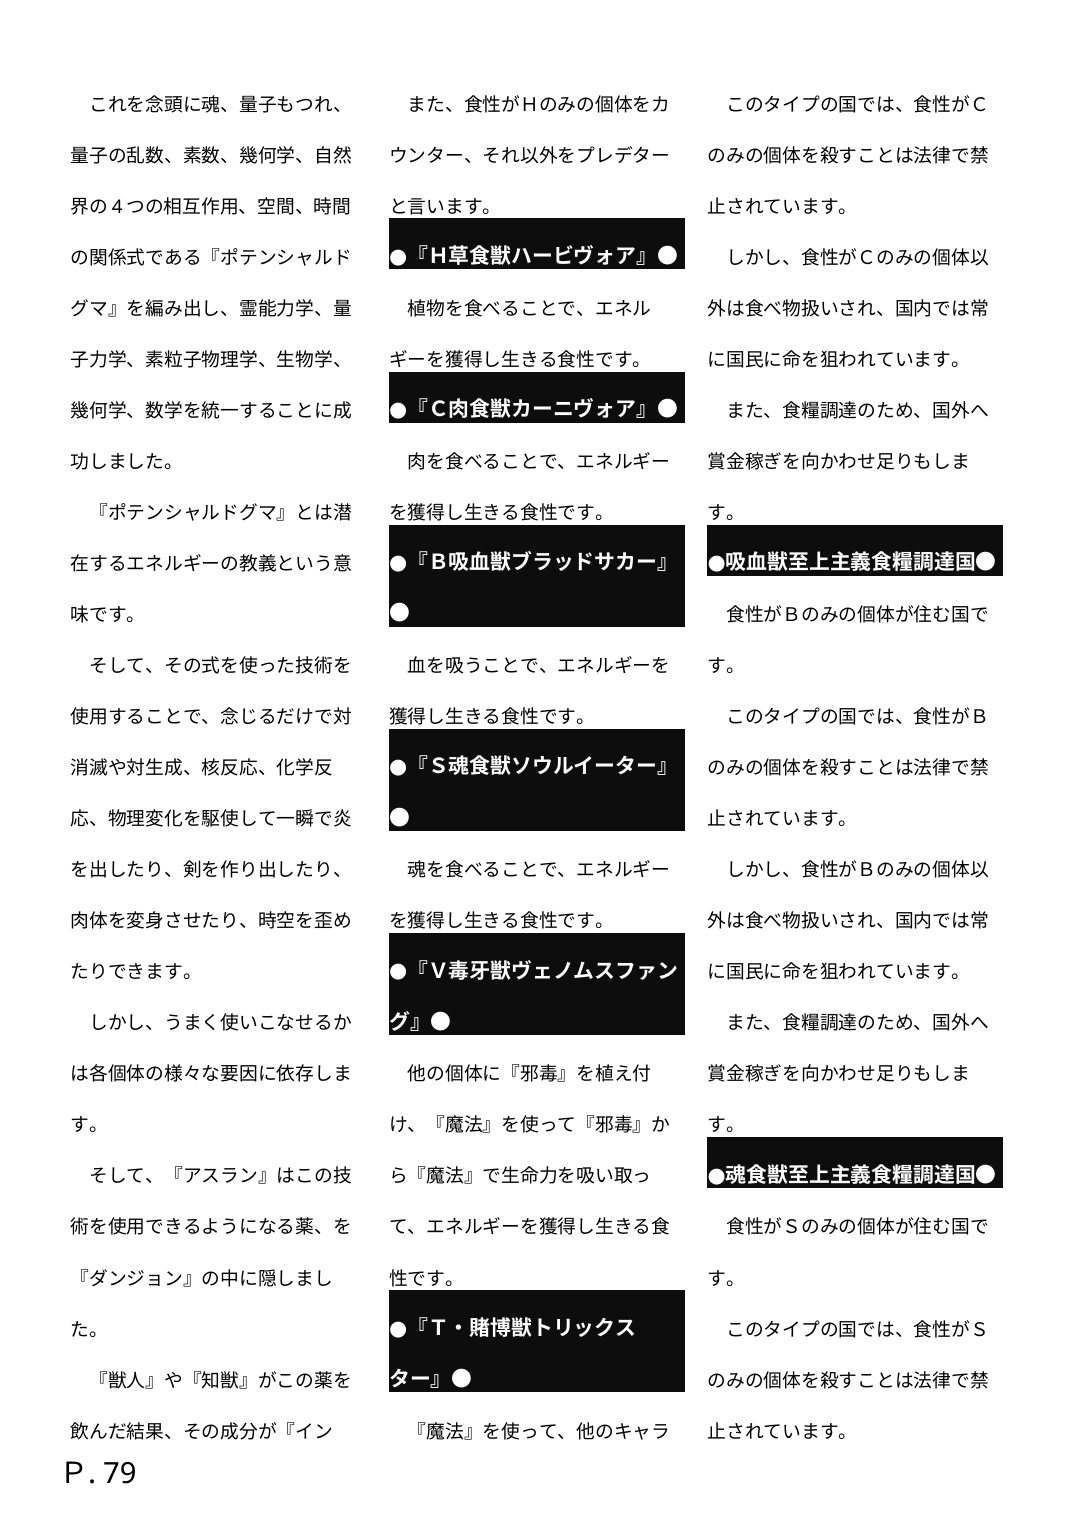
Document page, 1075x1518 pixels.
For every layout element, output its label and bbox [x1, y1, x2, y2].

table_header [378, 65, 696, 1443]
table_header [696, 65, 1015, 1443]
table_header [59, 65, 378, 1443]
